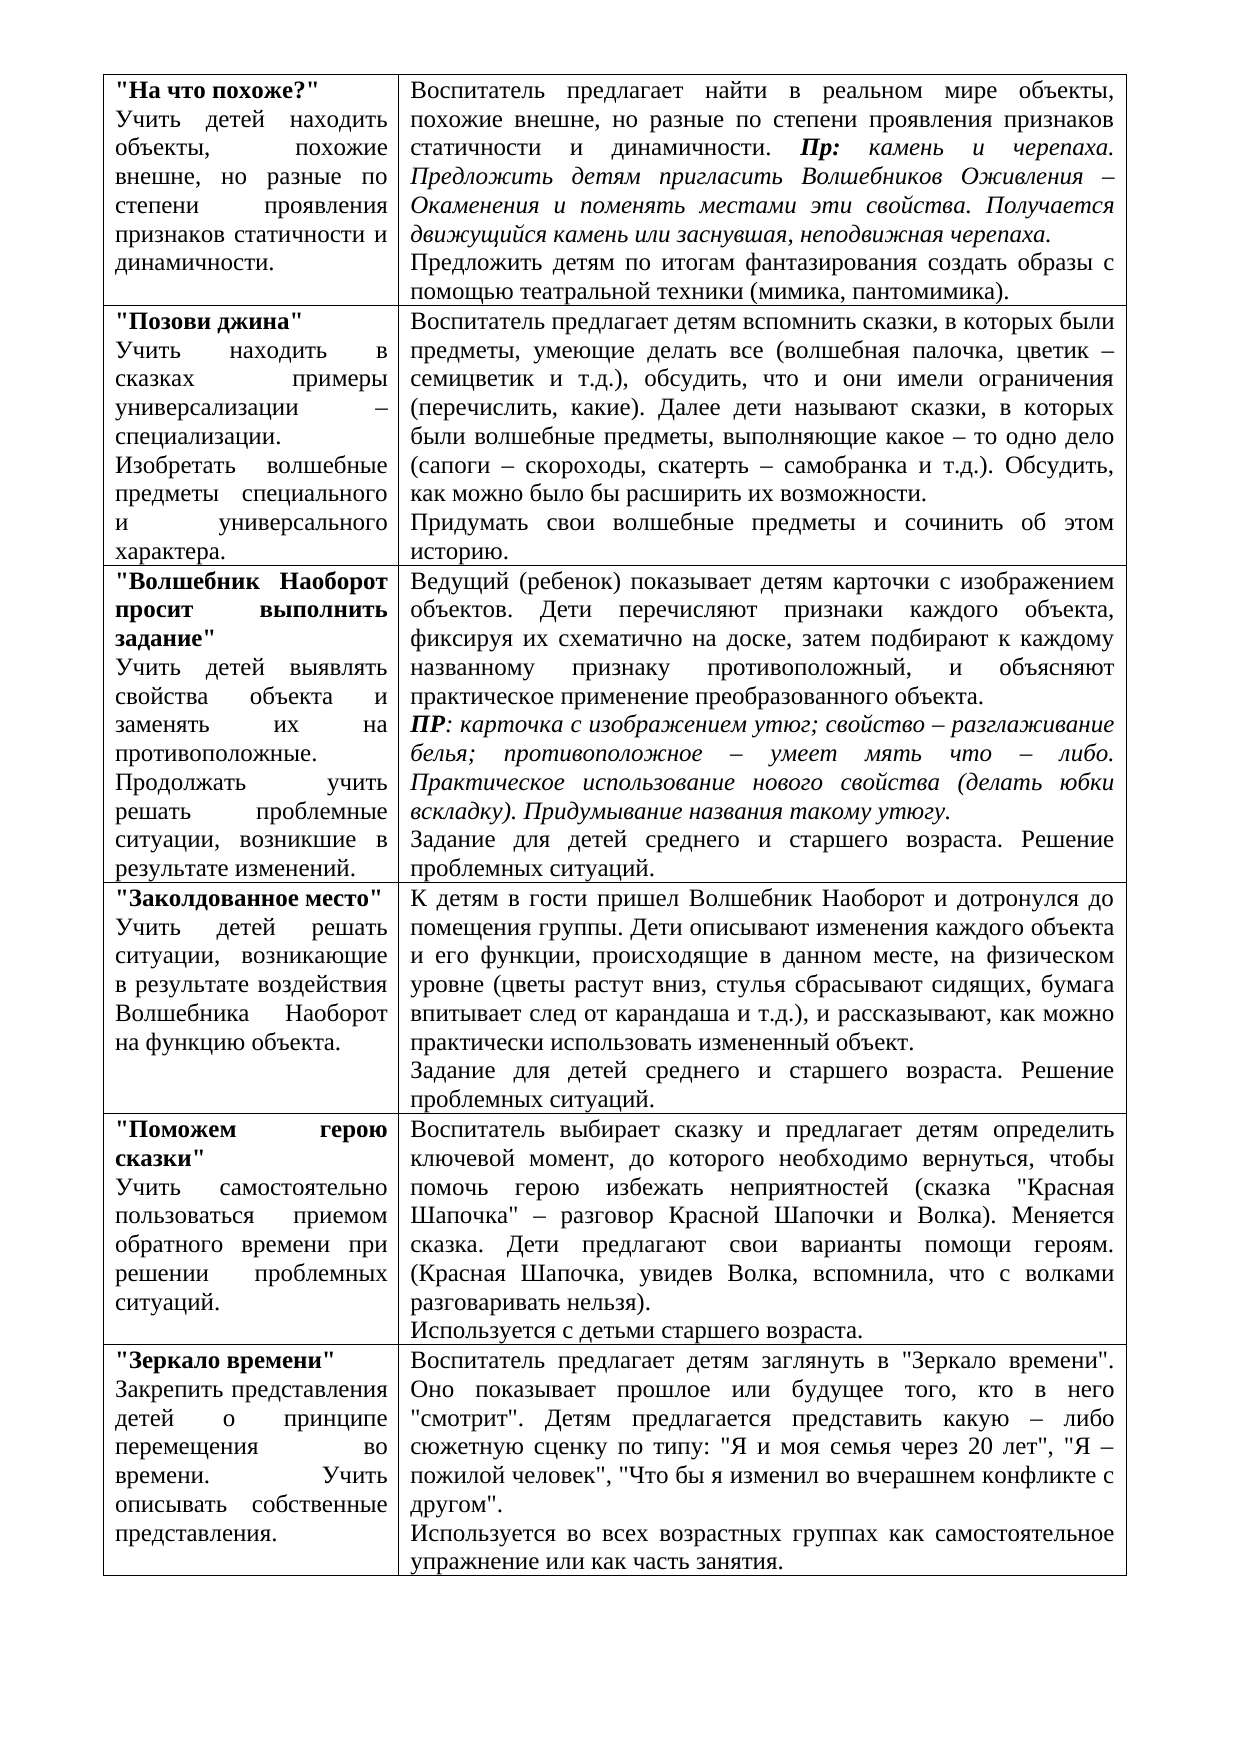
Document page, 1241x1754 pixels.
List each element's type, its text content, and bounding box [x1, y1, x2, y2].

table_cell К детям в гости пришел Волшебник Наоборот и дотронулся до помещения группы. Дети описывают изменения каждого объекта и его функции, происходящие в данном месте, на физическом уровне (цветы растут вниз, стулья сбрасывают сидящих, бумага впитывает след от карандаша и т.д.), и рассказывают, как можно практически использовать измененный объект. Задание для детей среднего и старшего возраста. Решение проблемных ситуаций. [399, 883, 1126, 1113]
table_cell "Поможем герою сказки" Учить самостоятельно пользоваться приемом обратного времени при решении проблемных ситуаций. [104, 1114, 398, 1344]
table_cell "Заколдованное место" Учить детей решать ситуации, возникающие в результате воздействия Волшебника Наоборот на функцию объекта. [104, 883, 398, 1113]
table_cell Воспитатель выбирает сказку и предлагает детям определить ключевой момент, до которого необходимо вернуться, чтобы помочь герою избежать неприятностей (сказка "Красная Шапочка" – разговор Красной Шапочки и Волка). Меняется сказка. Дети предлагают свои варианты помощи героям. (Красная Шапочка, увидев Волка, вспомнила, что с волками разговаривать нельзя). Используется с детьми старшего возраста. [399, 1114, 1126, 1344]
table_cell Воспитатель предлагает детям вспомнить сказки, в которых были предметы, умеющие делать все (волшебная палочка, цветик – семицветик и т.д.), обсудить, что и они имели ограничения (перечислить, какие). Далее дети называют сказки, в которых были волшебные предметы, выполняющие какое – то одно дело (сапоги – скороходы, скатерть – самобранка и т.д.). Обсудить, как можно было бы расширить их возможности. Придумать свои волшебные предметы и сочинить об этом историю. [399, 306, 1126, 565]
table_cell "Позови джина" Учить находить в сказках примеры универсализации – специализации. Изобретать волшебные предметы специального и универсального характера. [104, 306, 398, 565]
table_cell Воспитатель предлагает детям заглянуть в "Зеркало времени". Оно показывает прошлое или будущее того, кто в него "смотрит". Детям предлагается представить какую – либо сюжетную сценку по типу: "Я и моя семья через 20 лет", "Я – пожилой человек", "Что бы я изменил во вчерашнем конфликте с другом". Используется во всех возрастных группах как самостоятельное упражнение или как часть занятия. [399, 1345, 1126, 1575]
table_cell Ведущий (ребенок) показывает детям карточки с изображением объектов. Дети перечисляют признаки каждого объекта, фиксируя их схематично на доске, затем подбирают к каждому названному признаку противоположный, и объясняют практическое применение преобразованного объекта. ПР: карточка с изображением утюг; свойство – разглаживание белья; противоположное – умеет мять что – либо. Практическое использование нового свойства (делать юбки вскладку). Придумывание названия такому утюгу. Задание для детей среднего и старшего возраста. Решение проблемных ситуаций. [399, 566, 1126, 882]
table_cell "Волшебник Наоборот просит выполнить задание" Учить детей выявлять свойства объекта и заменять их на противоположные. Продолжать учить решать проблемные ситуации, возникшие в результате изменений. [104, 566, 398, 882]
table_cell "На что похоже?" Учить детей находить объекты, похожие внешне, но разные по степени проявления признаков статичности и динамичности. [104, 75, 398, 305]
table_cell Воспитатель предлагает найти в реальном мире объекты, похожие внешне, но разные по степени проявления признаков статичности и динамичности. Пр: камень и черепаха. Предложить детям пригласить Волшебников Оживления – Окаменения и поменять местами эти свойства. Получается движущийся камень или заснувшая, неподвижная черепаха. Предложить детям по итогам фантазирования создать образы с помощью театральной техники (мимика, пантомимика). [399, 75, 1126, 305]
table_cell "Зеркало времени" Закрепить представления детей о принципе перемещения во времени. Учить описывать собственные представления. [104, 1345, 398, 1575]
